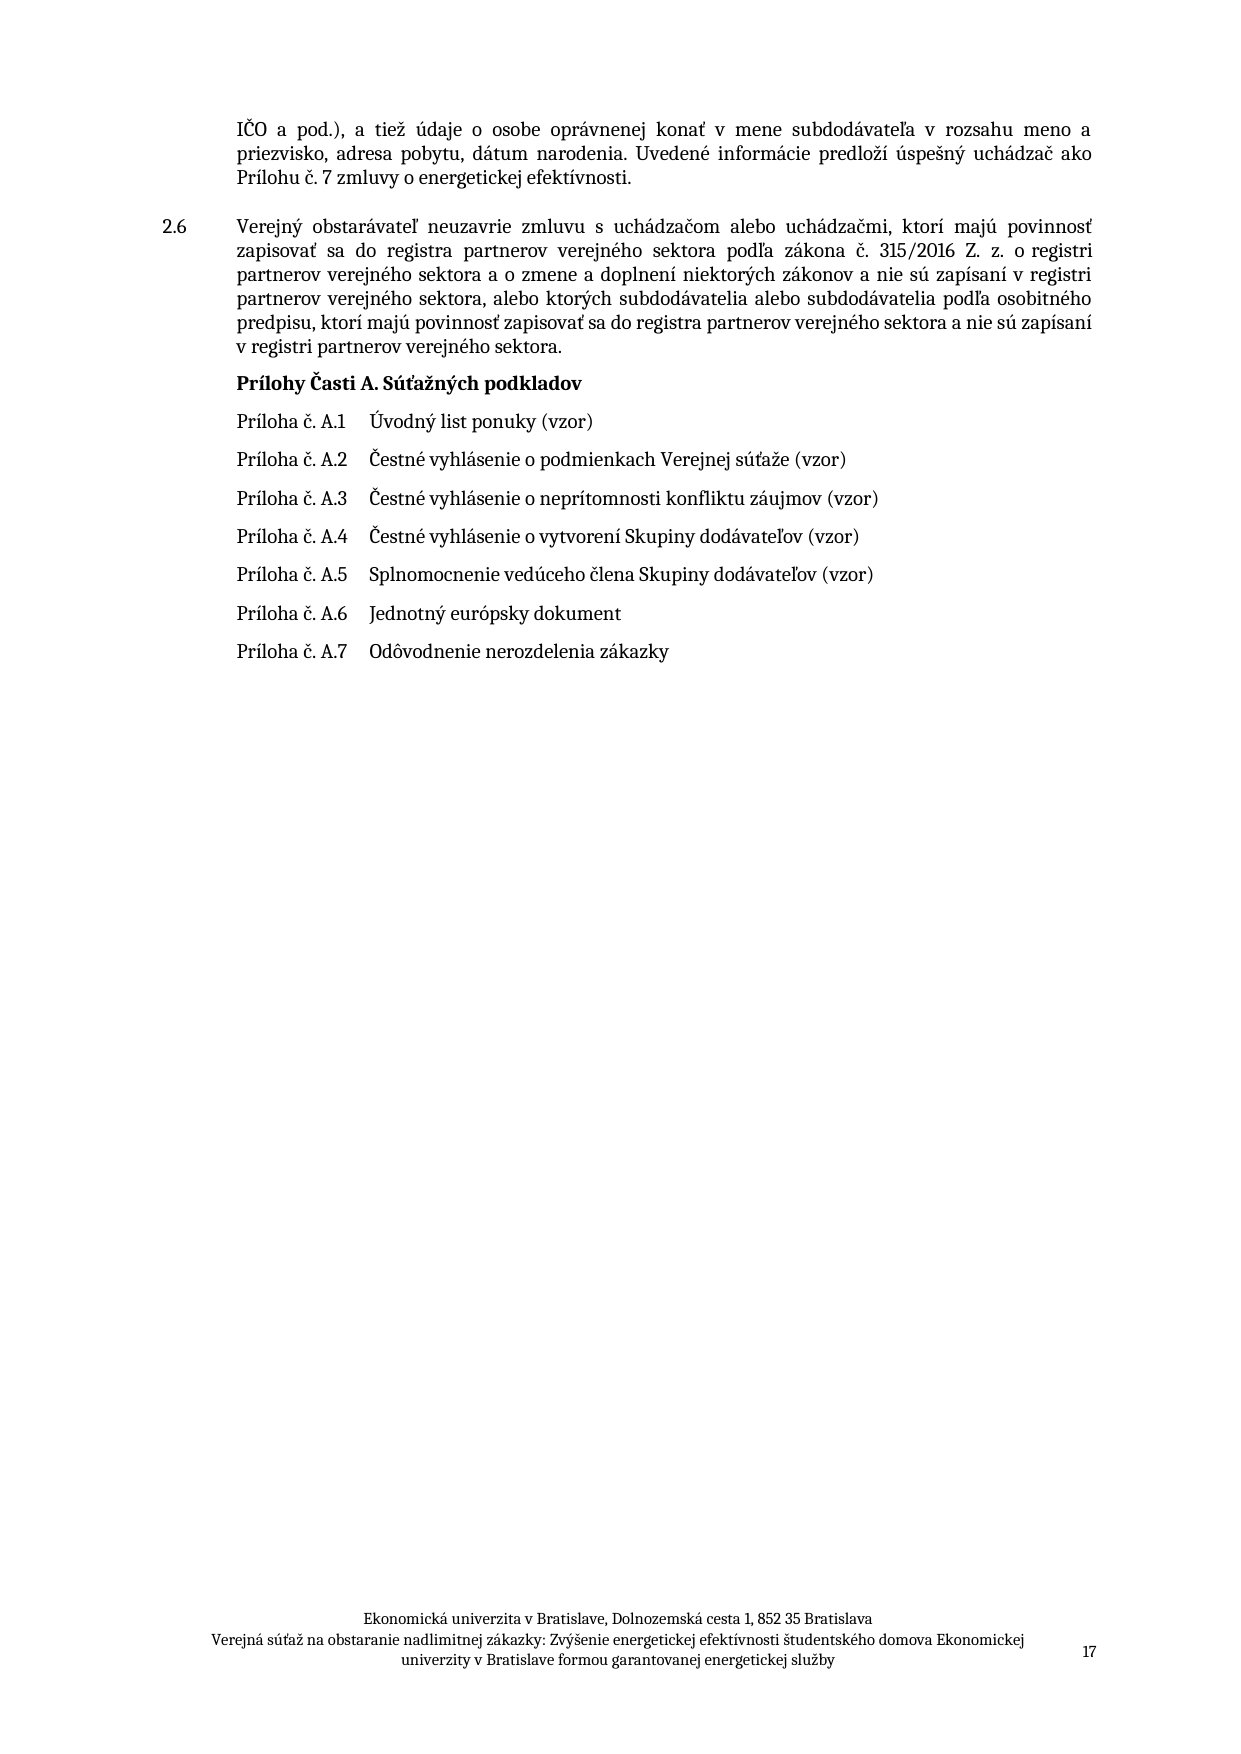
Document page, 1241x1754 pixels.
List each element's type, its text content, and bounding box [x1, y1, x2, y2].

subtitle Verejný obstarávateľ neuzavrie zmluvu s uchádzačom alebo uchádzačmi, ktorí majú povinnosť zapisovať sa do registra partnerov verejného sektora podľa zákona č. 315/2016 Z. z. o registri partnerov verejného sektora a o zmene a doplnení niektorých zákonov a nie sú zapísaní v registri partnerov verejného sektora, alebo ktorých subdodávatelia alebo subdodávatelia podľa osobitného predpisu, ktorí majú povinnosť zapisovať sa do registra partnerov verejného sektora a nie sú zapísaní v registri partnerov verejného sektora. [162, 215, 1093, 359]
text Prílohy Časti A. Súťažných podkladov [236, 371, 1093, 395]
text Príloha č. A.5 Splnomocnenie vedúceho člena Skupiny dodávateľov (vzor) [236, 563, 1093, 587]
text Príloha č. A.1 Úvodný list ponuky (vzor) [236, 409, 1093, 433]
text Príloha č. A.6 Jednotný európsky dokument [236, 601, 1093, 625]
text Príloha č. A.4 Čestné vyhlásenie o vytvorení Skupiny dodávateľov (vzor) [236, 524, 1093, 548]
text Príloha č. A.2 Čestné vyhlásenie o podmienkach Verejnej súťaže (vzor) [236, 448, 1093, 472]
text Príloha č. A.7 Odôvodnenie nerozdelenia zákazky [236, 639, 1093, 663]
text Príloha č. A.3 Čestné vyhlásenie o neprítomnosti konfliktu záujmov (vzor) [236, 486, 1093, 510]
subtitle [162, 118, 1093, 190]
